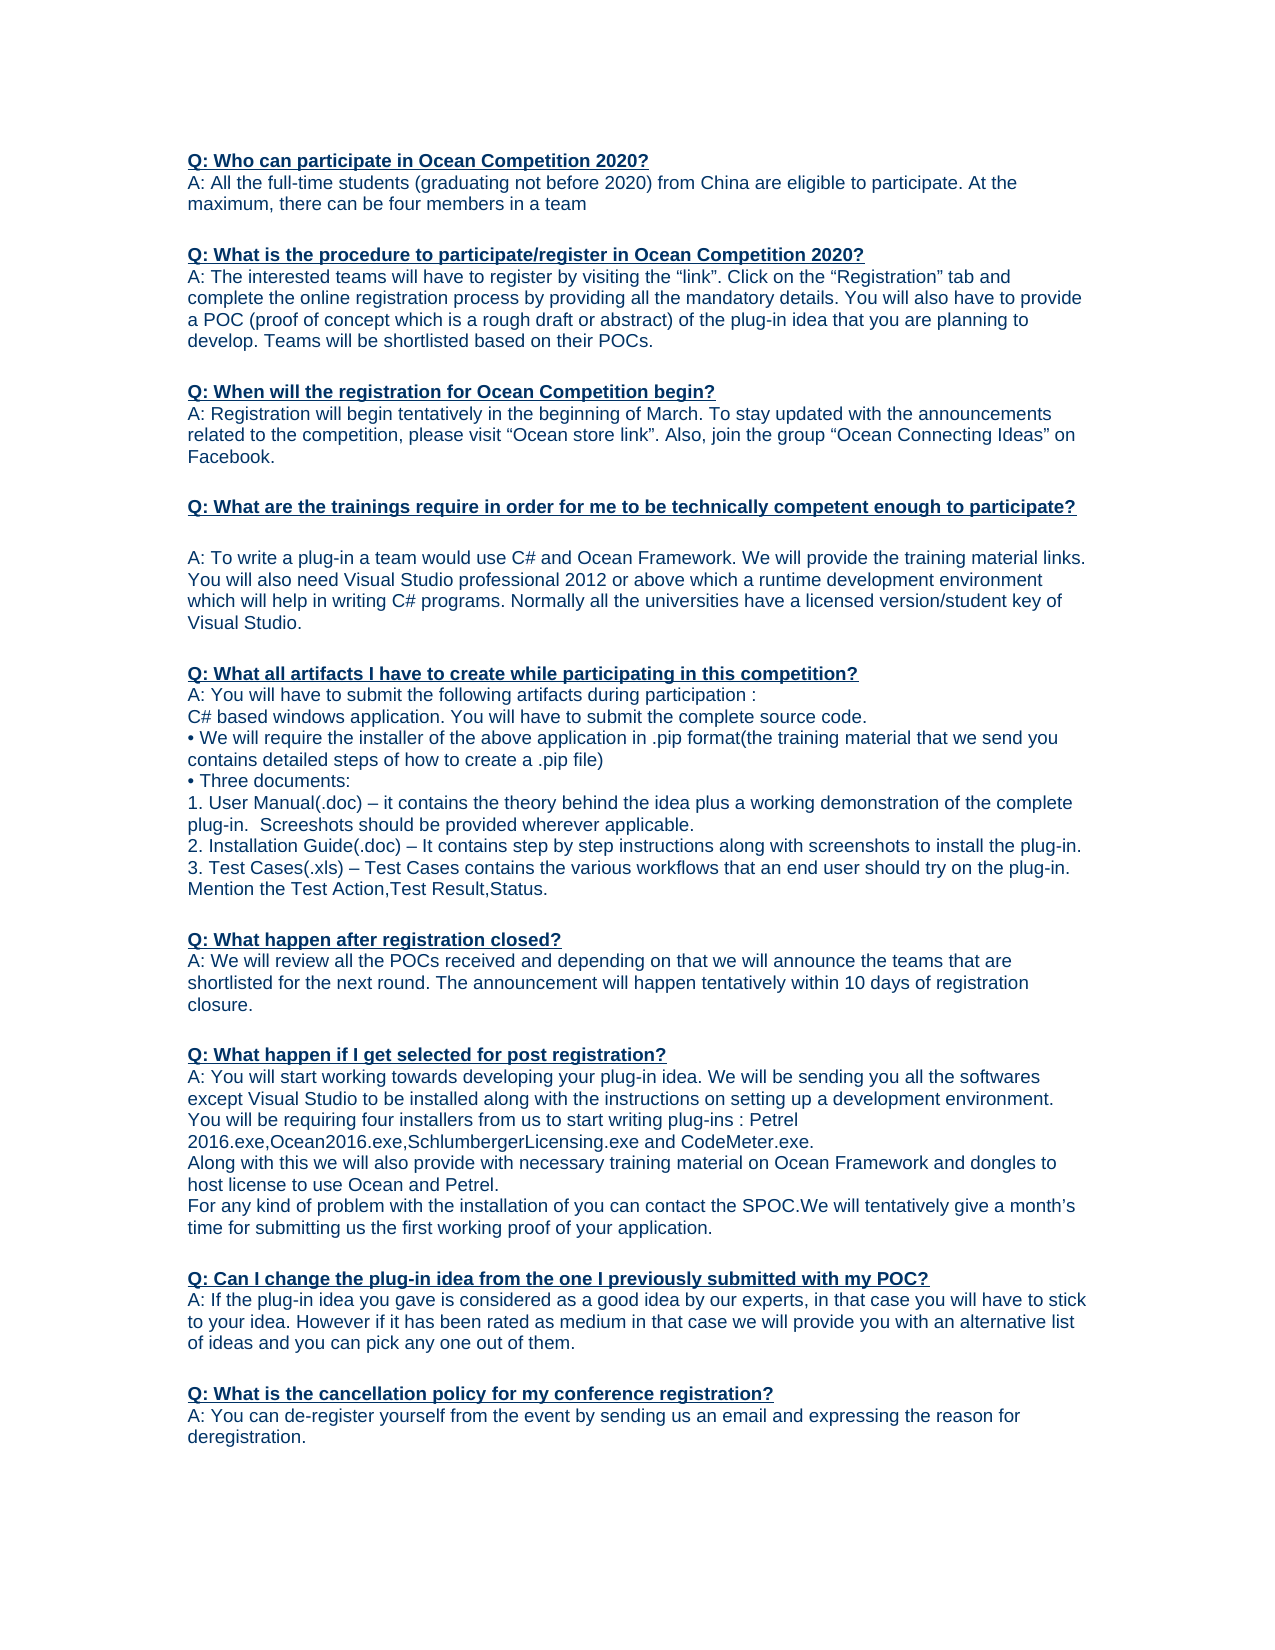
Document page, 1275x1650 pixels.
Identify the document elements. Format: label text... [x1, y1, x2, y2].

text Q: What all artifacts I have to create while participating in this competition? A: You will have to submit the following artifacts during participation : C# based windows application. You will have to submit the complete source code. • We will require the installer of the above application in .pip format(the training material that we send you contains detailed steps of how to create a .pip file) • Three documents: 1. User Manual(.doc) – it contains the theory behind the idea plus a working demonstration of the complete plug-in. Screeshots should be provided wherever applicable. 2. Installation Guide(.doc) – It contains step by step instructions along with screenshots to install the plug-in. 3. Test Cases(.xls) – Test Cases contains the various workflows that an end user should try on the plug-in. Mention the Test Action,Test Result,Status. [187, 662, 1087, 899]
text Q: When will the registration for Ocean Competition begin? A: Registration will begin tentatively in the beginning of March. To stay updated with the announcements related to the competition, please visit “Ocean store link”. Also, join the group “Ocean Connecting Ideas” on Facebook. [187, 381, 1087, 467]
text Q: What is the cancellation policy for my conference registration? A: You can de-register yourself from the event by sending us an email and expressing the reason for deregistration. [187, 1383, 1087, 1447]
text Q: What is the procedure to participate/register in Ocean Competition 2020? A: The interested teams will have to register by visiting the “link”. Click on the “Registration” tab and complete the online registration process by providing all the mandatory details. You will also have to provide a POC (proof of concept which is a rough draft or abstract) of the plug-in idea that you are planning to develop. Teams will be shortlisted based on their POCs. [187, 244, 1087, 352]
text Q: What happen if I get selected for post registration? A: You will start working towards developing your plug-in idea. We will be sending you all the softwares except Visual Studio to be installed along with the instructions on setting up a development environment. You will be requiring four installers from us to start writing plug-ins : Petrel 2016.exe,Ocean2016.exe,SchlumbergerLicensing.exe and CodeMeter.exe. Along with this we will also provide with necessary training material on Ocean Framework and dongles to host license to use Ocean and Petrel. For any kind of problem with the installation of you can contact the SPOC.We will tentatively give a month’s time for submitting us the first working proof of your application. [187, 1044, 1087, 1238]
text A: To write a plug-in a team would use C# and Ocean Framework. We will provide the training material links. You will also need Visual Studio professional 2012 or above which a runtime development environment which will help in writing C# programs. Normally all the universities have a licensed version/student key of Visual Studio. [187, 547, 1087, 633]
text Q: What happen after registration closed? A: We will review all the POCs received and depending on that we will announce the teams that are shortlisted for the next round. The announcement will happen tentatively within 10 days of registration closure. [187, 929, 1087, 1015]
text Q: What are the trainings require in order for me to be technically competent enough to participate? [187, 496, 1087, 518]
text Q: Who can participate in Ocean Competition 2020? A: All the full-time students (graduating not before 2020) from China are eligible to participate. At the maximum, there can be four members in a team [187, 150, 1087, 215]
text Q: Can I change the plug-in idea from the one I previously submitted with my POC? A: If the plug-in idea you gave is considered as a good idea by our experts, in that case you will have to stick to your idea. However if it has been rated as medium in that case we will provide you with an alternative list of ideas and you can pick any one out of them. [187, 1267, 1087, 1354]
